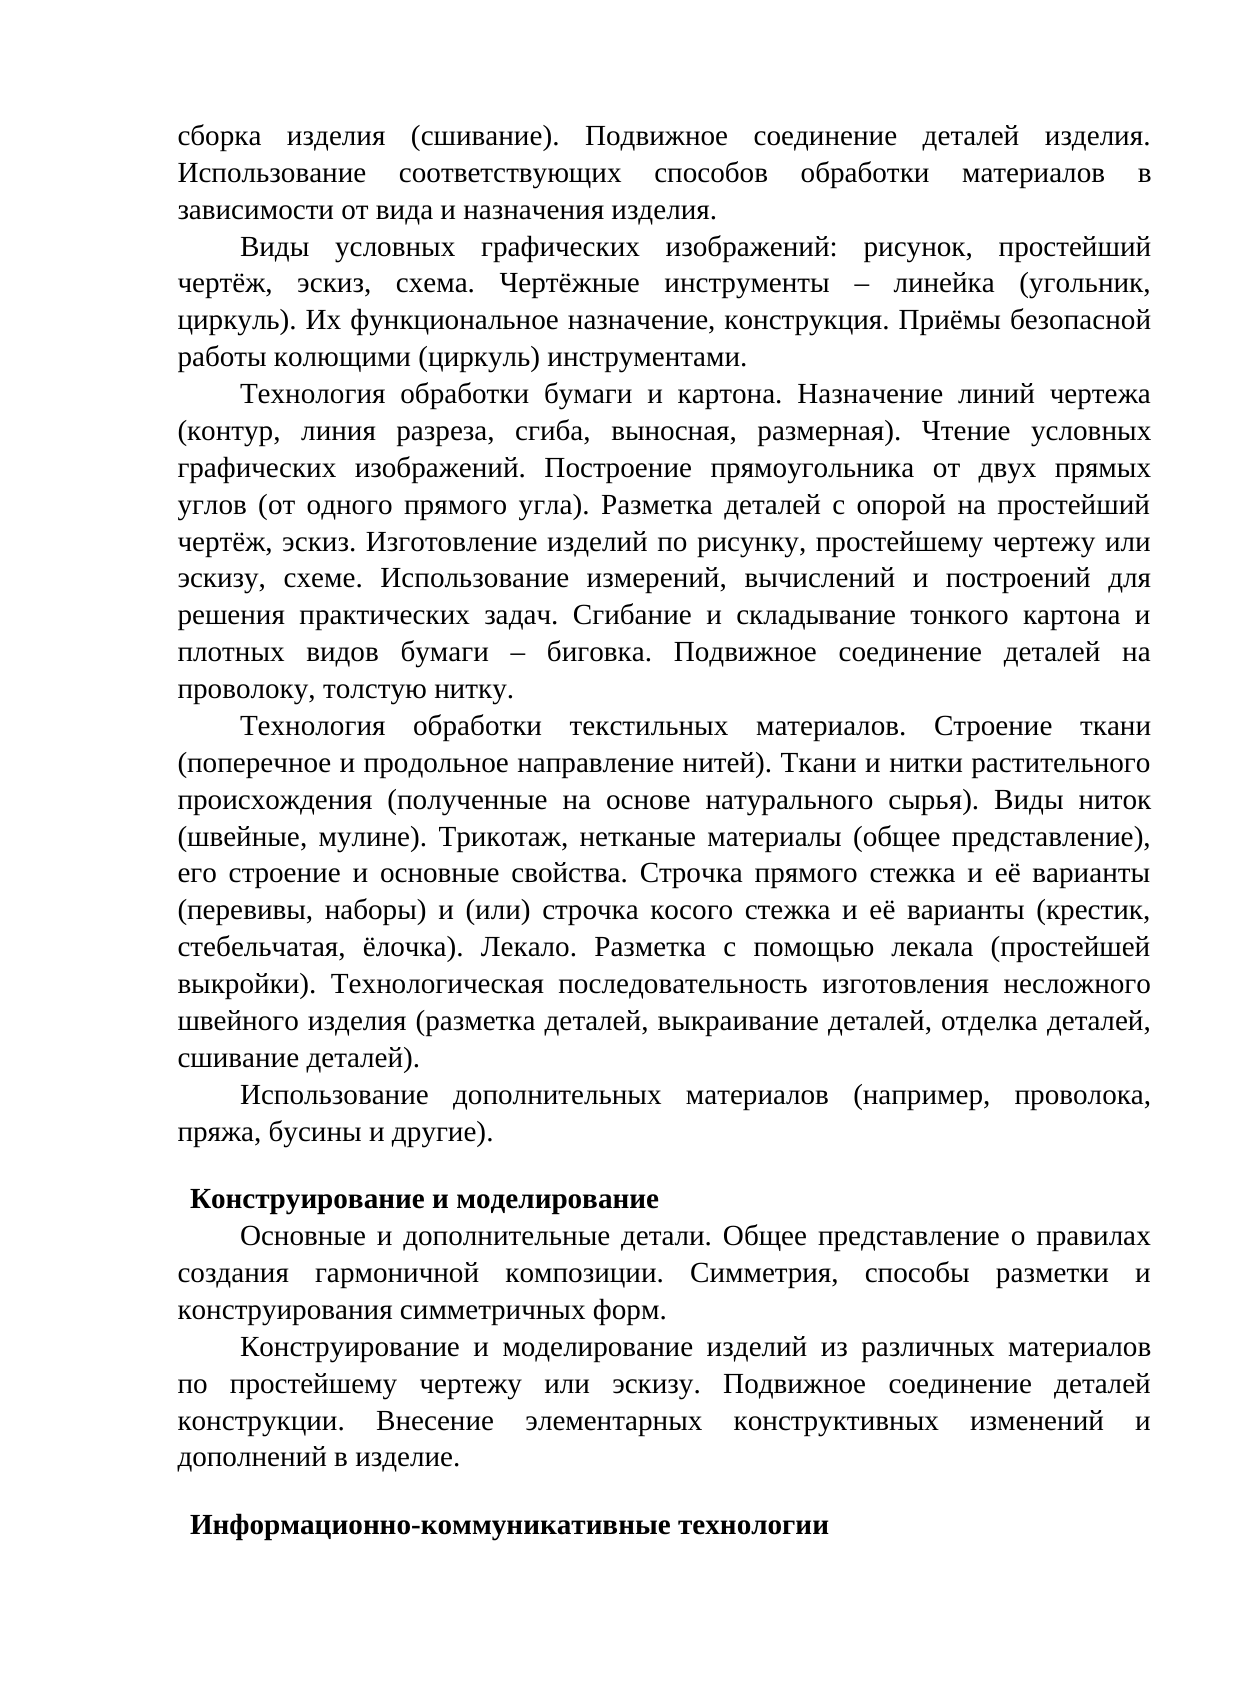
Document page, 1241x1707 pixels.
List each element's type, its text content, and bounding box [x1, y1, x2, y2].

text Технология обработки текстильных материалов. Строение ткани (поперечное и продольное направление нитей). Ткани и нитки растительного происхождения (полученные на основе натурального сырья). Виды ниток (швейные, мулине). Трикотаж, нетканые материалы (общее представление), его строение и основные свойства. Строчка прямого стежка и её варианты (перевивы, наборы) и (или) строчка косого стежка и её варианты (крестик, стебельчатая, ёлочка). Лекало. Разметка с помощью лекала (простейшей выкройки). Технологическая последовательность изготовления несложного швейного изделия (разметка деталей, выкраивание деталей, отделка деталей, сшивание деталей). [177, 708, 1152, 1073]
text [177, 118, 1152, 225]
text Информационно-коммуникативные технологии [190, 1507, 1152, 1541]
text Виды условных графических изображений: рисунок, простейший чертёж, эскиз, схема. Чертёжные инструменты – линейка (угольник, циркуль). Их функциональное назначение, конструкция. Приёмы безопасной работы колющими (циркуль) инструментами. [177, 229, 1152, 373]
text Основные и дополнительные детали. Общее представление о правилах создания гармоничной композиции. Симметрия, способы разметки и конструирования симметричных форм. [177, 1218, 1152, 1326]
text Использование дополнительных материалов (например, проволока, пряжа, бусины и другие). [177, 1077, 1152, 1147]
text Конструирование и моделирование изделий из различных материалов по простейшему чертежу или эскизу. Подвижное соединение деталей конструкции. Внесение элементарных конструктивных изменений и дополнений в изделие. [177, 1329, 1152, 1473]
text Конструирование и моделирование [190, 1181, 1152, 1215]
text Технология обработки бумаги и картона. Назначение линий чертежа (контур, линия разреза, сгиба, выносная, размерная). Чтение условных графических изображений. Построение прямоугольника от двух прямых углов (от одного прямого угла). Разметка деталей с опорой на простейший чертёж, эскиз. Изготовление изделий по рисунку, простейшему чертежу или эскизу, схеме. Использование измерений, вычислений и построений для решения практических задач. Сгибание и складывание тонкого картона и плотных видов бумаги – биговка. Подвижное соединение деталей на проволоку, толстую нитку. [177, 376, 1152, 705]
